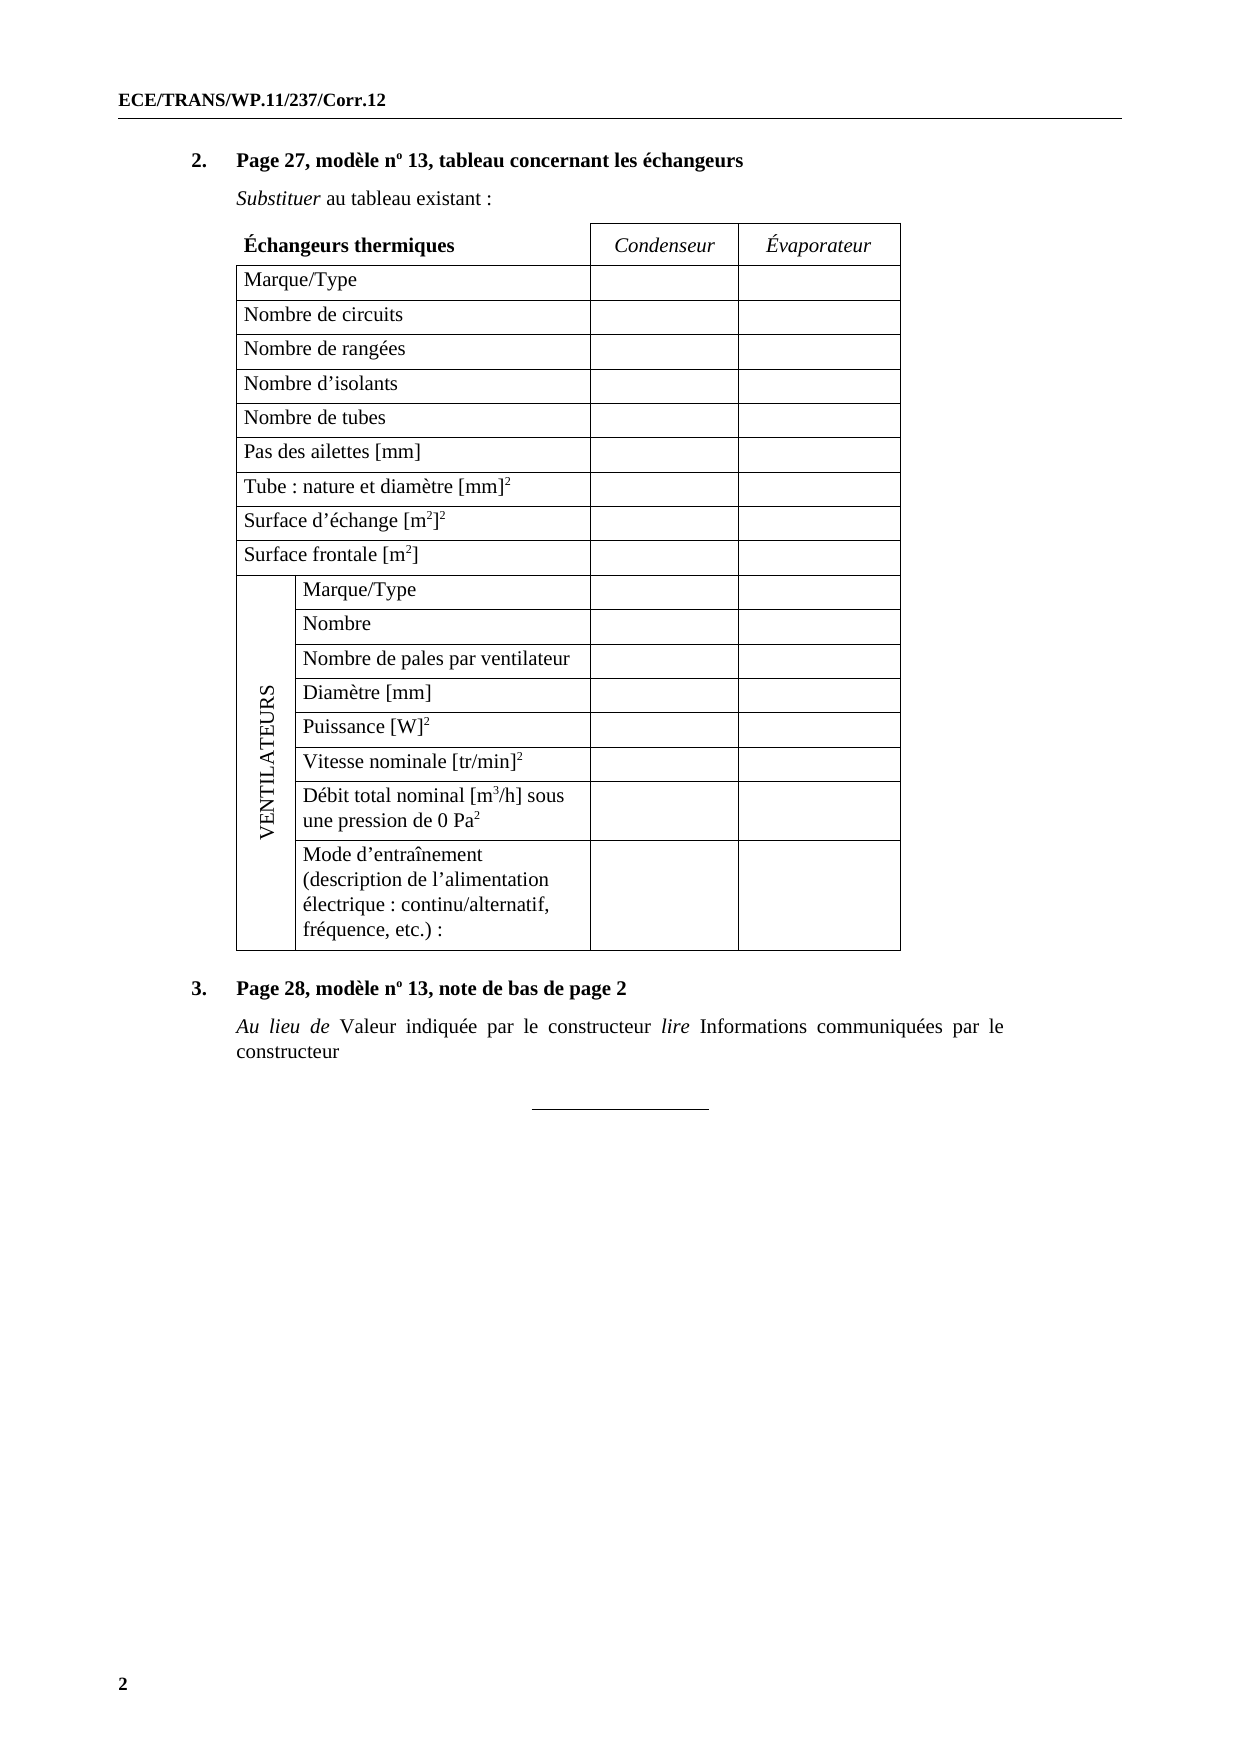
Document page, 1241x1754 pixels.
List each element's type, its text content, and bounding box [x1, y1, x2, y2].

table_cell Surface frontale [m2] [237, 541, 590, 575]
table_cell [591, 438, 738, 472]
table_cell Nombre de pales par ventilateur [296, 645, 590, 678]
table_cell Vitesse nominale [tr/min]2 [296, 748, 590, 781]
table_cell [591, 404, 738, 437]
table_cell Puissance [W]2 [296, 713, 590, 747]
table_header Échangeurs thermiques [236, 223, 590, 265]
text 3. Page 28, modèle no 13, note de bas de page 2 [118, 976, 1004, 1001]
table_cell [739, 266, 900, 300]
table_cell [739, 610, 900, 643]
table_cell [739, 370, 900, 403]
table_cell [739, 576, 900, 609]
table_cell [739, 679, 900, 712]
table_cell [739, 748, 900, 781]
table_cell Marque/Type [237, 266, 590, 300]
table_cell [739, 404, 900, 437]
table_cell Nombre [296, 610, 590, 643]
table_cell Nombre d’isolants [237, 370, 590, 403]
table_cell Marque/Type [296, 576, 590, 609]
text Substituer au tableau existant : [236, 185, 1004, 210]
table_cell [591, 841, 738, 950]
table_cell [739, 438, 900, 472]
table_cell [591, 610, 738, 643]
table_cell [591, 782, 738, 840]
table_header Condenseur [591, 224, 738, 265]
table_cell [591, 301, 738, 334]
table_header Évaporateur [739, 224, 900, 265]
table_cell [739, 841, 900, 950]
table_cell [591, 748, 738, 781]
table_cell Tube : nature et diamètre [mm]2 [237, 473, 590, 506]
table_cell Pas des ailettes [mm] [237, 438, 590, 472]
table_cell [591, 541, 738, 575]
table_cell Surface d’échange [m2]2 [237, 507, 590, 540]
table_cell [591, 679, 738, 712]
table_cell [739, 713, 900, 747]
table_cell [591, 713, 738, 747]
text 2. Page 27, modèle no 13, tableau concernant les échangeurs [118, 148, 1004, 173]
table_cell Débit total nominal [m3/h] sous une pression de 0 Pa2 [296, 782, 590, 840]
table_cell [591, 370, 738, 403]
table_cell [739, 507, 900, 540]
table_cell [739, 541, 900, 575]
table_cell [739, 782, 900, 840]
table_cell Mode d’entraînement (description de l’alimentation électrique : continu/alternatif, fréquence, etc.) : [296, 841, 590, 950]
table_cell [739, 473, 900, 506]
table_cell [591, 645, 738, 678]
table_cell [591, 473, 738, 506]
table_cell [739, 301, 900, 334]
table_cell [591, 576, 738, 609]
table_cell Nombre de rangées [237, 335, 590, 368]
table_cell Nombre de tubes [237, 404, 590, 437]
table_cell Nombre de circuits [237, 301, 590, 334]
table_cell [739, 645, 900, 678]
table_cell [739, 335, 900, 368]
table_cell VENTILATEURS [237, 576, 295, 950]
table_cell [591, 507, 738, 540]
text Au lieu de Valeur indiquée par le constructeur lire Informations communiquées par le constructeur [236, 1013, 1004, 1063]
table_cell [591, 335, 738, 368]
table_cell Diamètre [mm] [296, 679, 590, 712]
table_cell [591, 266, 738, 300]
